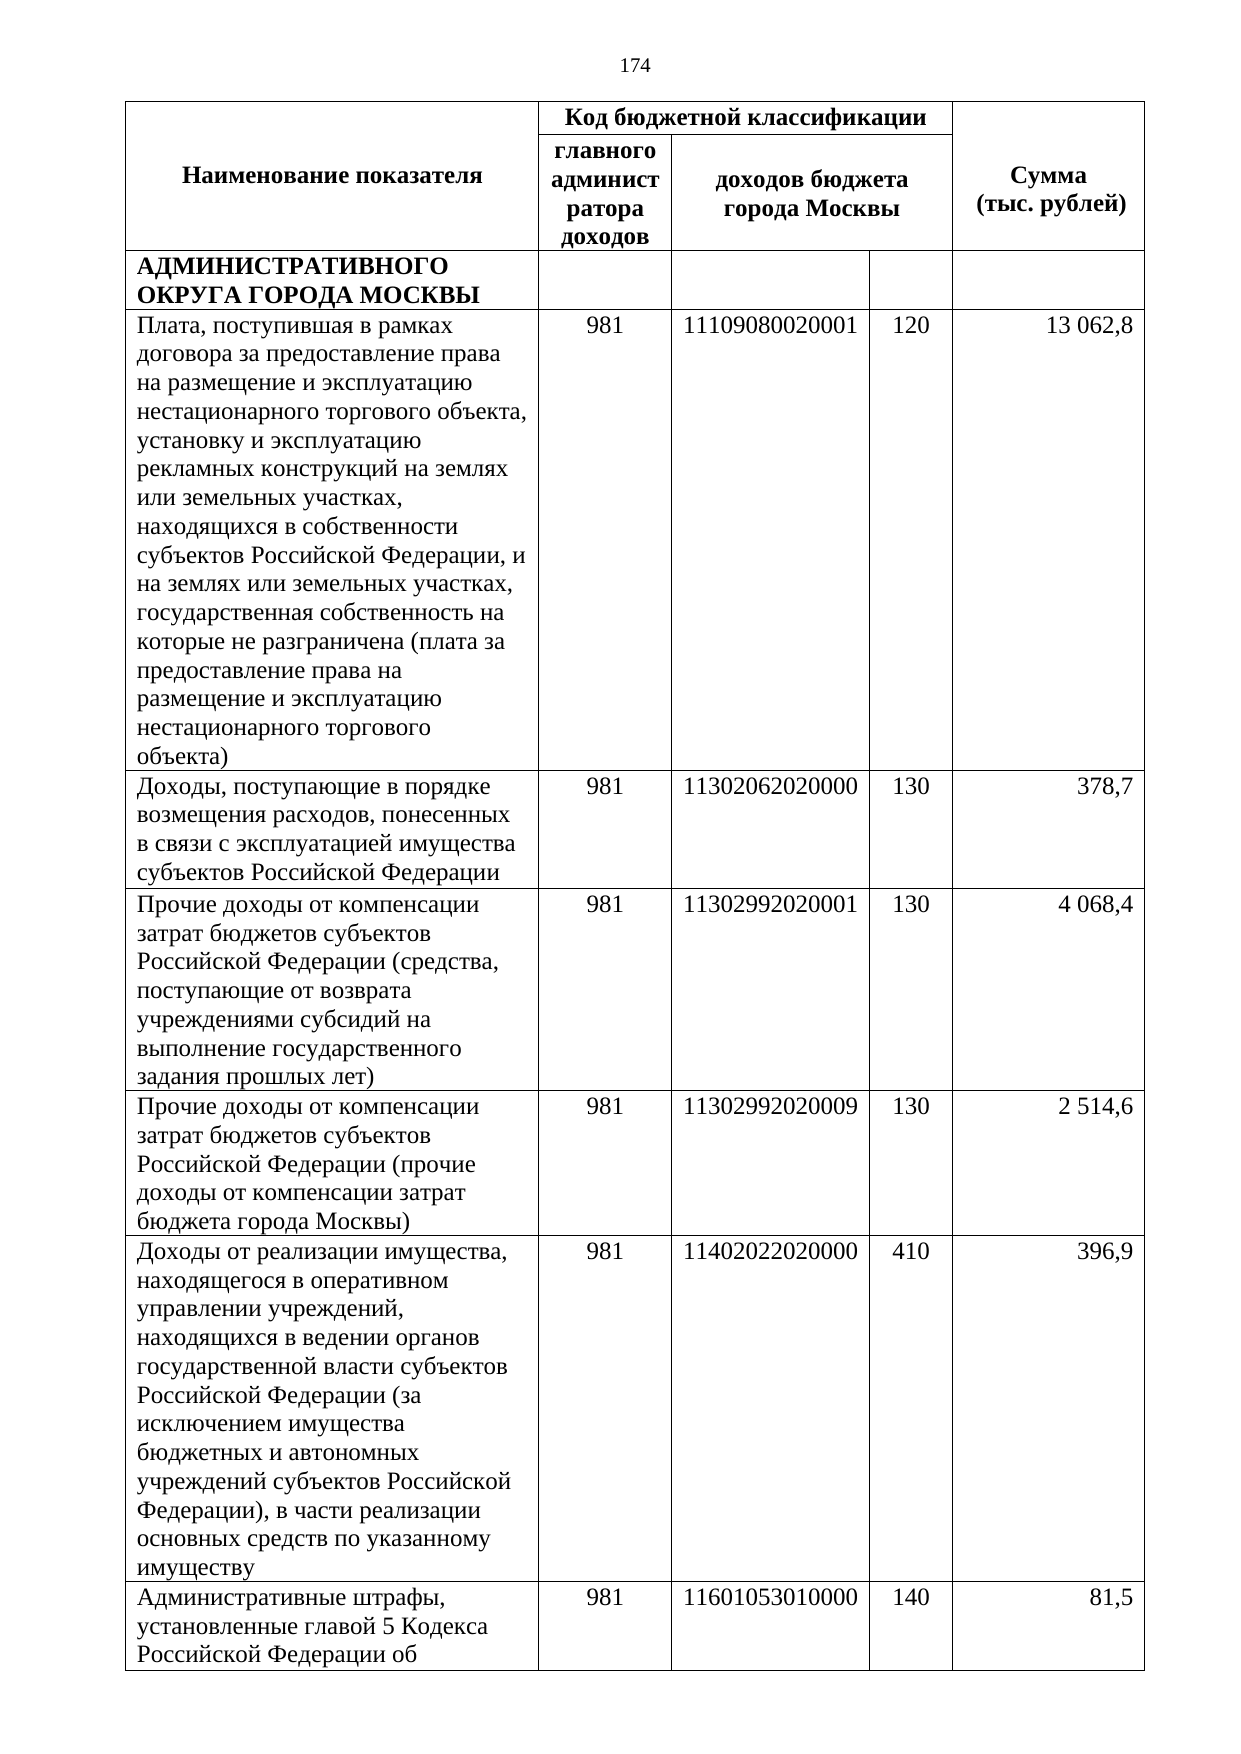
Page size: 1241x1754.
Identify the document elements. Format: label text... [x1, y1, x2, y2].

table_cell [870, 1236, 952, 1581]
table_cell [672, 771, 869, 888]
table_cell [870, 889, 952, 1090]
table_cell доходов бюджета города Москвы [672, 135, 952, 250]
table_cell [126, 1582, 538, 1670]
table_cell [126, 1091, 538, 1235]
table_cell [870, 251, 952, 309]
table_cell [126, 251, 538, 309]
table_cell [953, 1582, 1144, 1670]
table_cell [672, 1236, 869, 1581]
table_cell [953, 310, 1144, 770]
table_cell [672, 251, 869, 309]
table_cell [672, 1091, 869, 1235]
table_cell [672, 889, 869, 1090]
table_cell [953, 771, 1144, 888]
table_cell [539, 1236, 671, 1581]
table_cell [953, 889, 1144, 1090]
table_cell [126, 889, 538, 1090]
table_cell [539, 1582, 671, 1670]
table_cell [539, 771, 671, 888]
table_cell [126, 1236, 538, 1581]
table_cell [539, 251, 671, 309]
table_header Наименование показателя [126, 102, 538, 250]
table_cell главного администратора доходов [539, 135, 671, 250]
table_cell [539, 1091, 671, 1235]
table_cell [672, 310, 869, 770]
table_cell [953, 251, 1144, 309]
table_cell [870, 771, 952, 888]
table_header Код бюджетной классификации [539, 102, 952, 134]
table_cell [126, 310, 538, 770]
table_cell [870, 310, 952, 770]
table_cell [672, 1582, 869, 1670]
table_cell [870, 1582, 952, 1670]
table_header Сумма (тыс. рублей) [953, 102, 1144, 250]
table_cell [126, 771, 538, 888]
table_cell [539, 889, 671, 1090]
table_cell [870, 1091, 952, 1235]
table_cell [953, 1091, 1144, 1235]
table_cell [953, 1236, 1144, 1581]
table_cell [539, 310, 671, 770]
